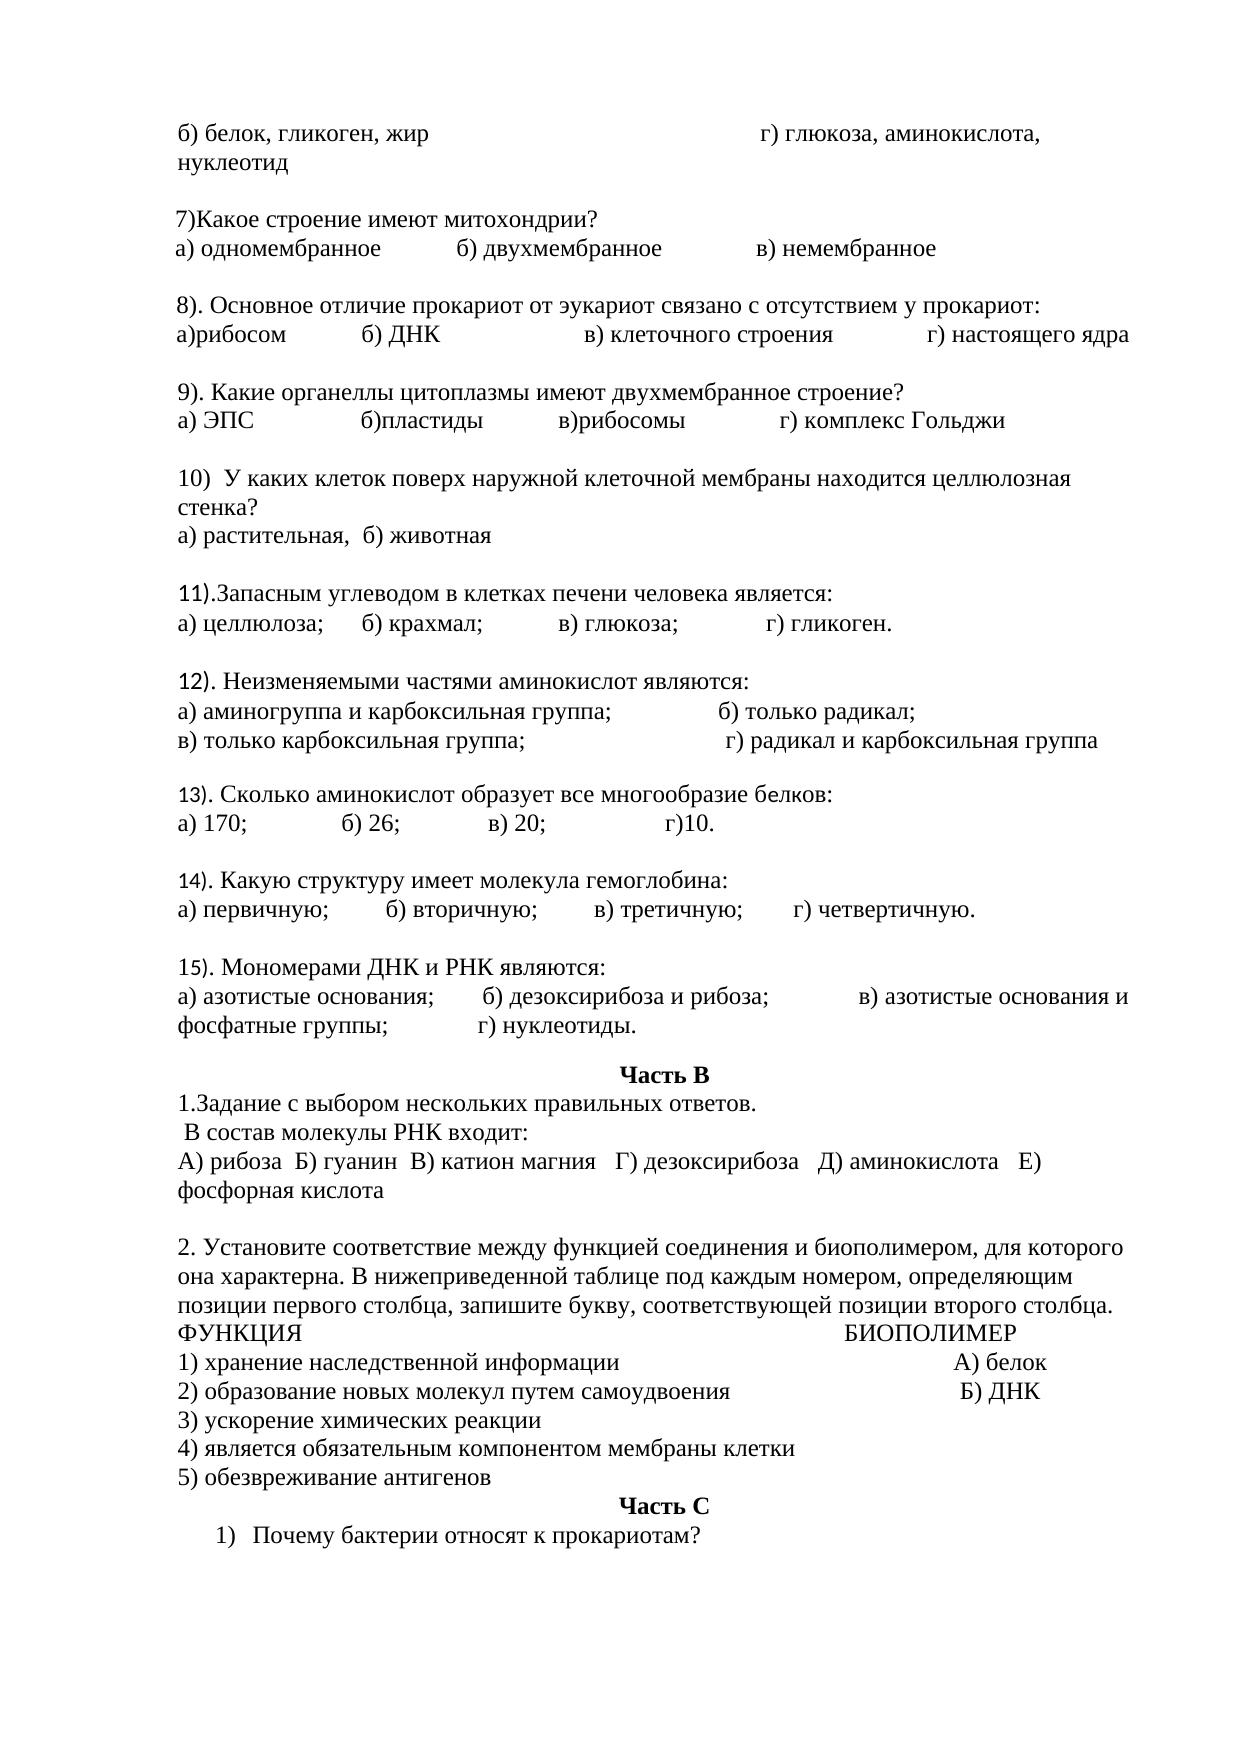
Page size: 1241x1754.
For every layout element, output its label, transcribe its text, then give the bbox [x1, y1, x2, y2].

text 2) образование новых молекул путем самоудвоения Б) ДНК [177, 1376, 1152, 1405]
list 13). Сколько аминокислот образует все многообразие белков: [177, 779, 1152, 808]
list 14). Какую структуру имеет молекула гемоглобина: [177, 865, 1152, 894]
text А) рибоза Б) гуанин В) катион магния Г) дезоксирибоза Д) аминокислота Е) фосфорная кислота [177, 1146, 1152, 1203]
list 12). Неизменяемыми частями аминокислот являются: [177, 665, 1152, 696]
list а) азотистые основания; б) дезоксирибоза и рибоза; в) азотистые основания и фосфатные группы; г) нуклеотиды. [177, 981, 1152, 1039]
list 10) У каких клеток поверх наружной клеточной мембраны находится целлюлозная стенка? [177, 463, 1152, 521]
text В состав молекулы РНК входит: [177, 1117, 1152, 1146]
list 11).Запасным углеводом в клетках печени человека является: [177, 577, 1152, 608]
text а) одномембранное б) двухмембранное в) немембранное [0, 233, 1240, 262]
text 3) ускорение химических реакции [177, 1405, 1152, 1433]
text Часть В [177, 1060, 1152, 1088]
list а) растительная, б) животная [177, 521, 1152, 549]
text б) белок, гликоген, жир г) глюкоза, аминокислота, нуклеотид [177, 118, 1152, 176]
list 9). Какие органеллы цитоплазмы имеют двухмембранное строение? [177, 377, 1152, 406]
text а)рибосом б) ДНК в) клеточного строения г) настоящего ядра [89, 319, 1152, 348]
list а) целлюлоза; б) крахмал; в) глюкоза; г) гликоген. [177, 608, 1152, 637]
list 15). Мономерами ДНК и РНК являются: [177, 952, 1152, 981]
text 1.Задание с выбором нескольких правильных ответов. [177, 1088, 1152, 1117]
list а) 170; б) 26; в) 20; г)10. [177, 808, 1152, 837]
text 2. Установите соответствие между функцией соединения и биополимером, для которого она характерна. В нижеприведенной таблице под каждым номером, определяющим позиции первого столбца, запишите букву, соответствующей позиции второго столбца. [177, 1232, 1152, 1318]
text ФУНКЦИЯ БИОПОЛИМЕР [177, 1318, 1152, 1347]
text Часть С [177, 1491, 1152, 1520]
text 1) хранение наследственной информации А) белок [177, 1347, 1152, 1376]
list а) первичную; б) вторичную; в) третичную; г) четвертичную. [177, 894, 1152, 923]
text 8). Основное отличие прокариот от эукариот связано с отсутствием у прокариот: [89, 291, 1152, 319]
list а) аминогруппа и карбоксильная группа; б) только радикал; [177, 696, 1152, 725]
text 7)Какое строение имеют митохондрии? [0, 204, 1240, 233]
list а) ЭПС б)пластиды в)рибосомы г) комплекс Гольджи [177, 406, 1152, 434]
text 4) является обязательным компонентом мембраны клетки [177, 1433, 1152, 1462]
list Почему бактерии относят к прокариотам? [215, 1520, 1152, 1548]
list в) только карбоксильная группа; г) радикал и карбоксильная группа [177, 725, 1152, 753]
text 5) обезвреживание антигенов [177, 1462, 1152, 1491]
